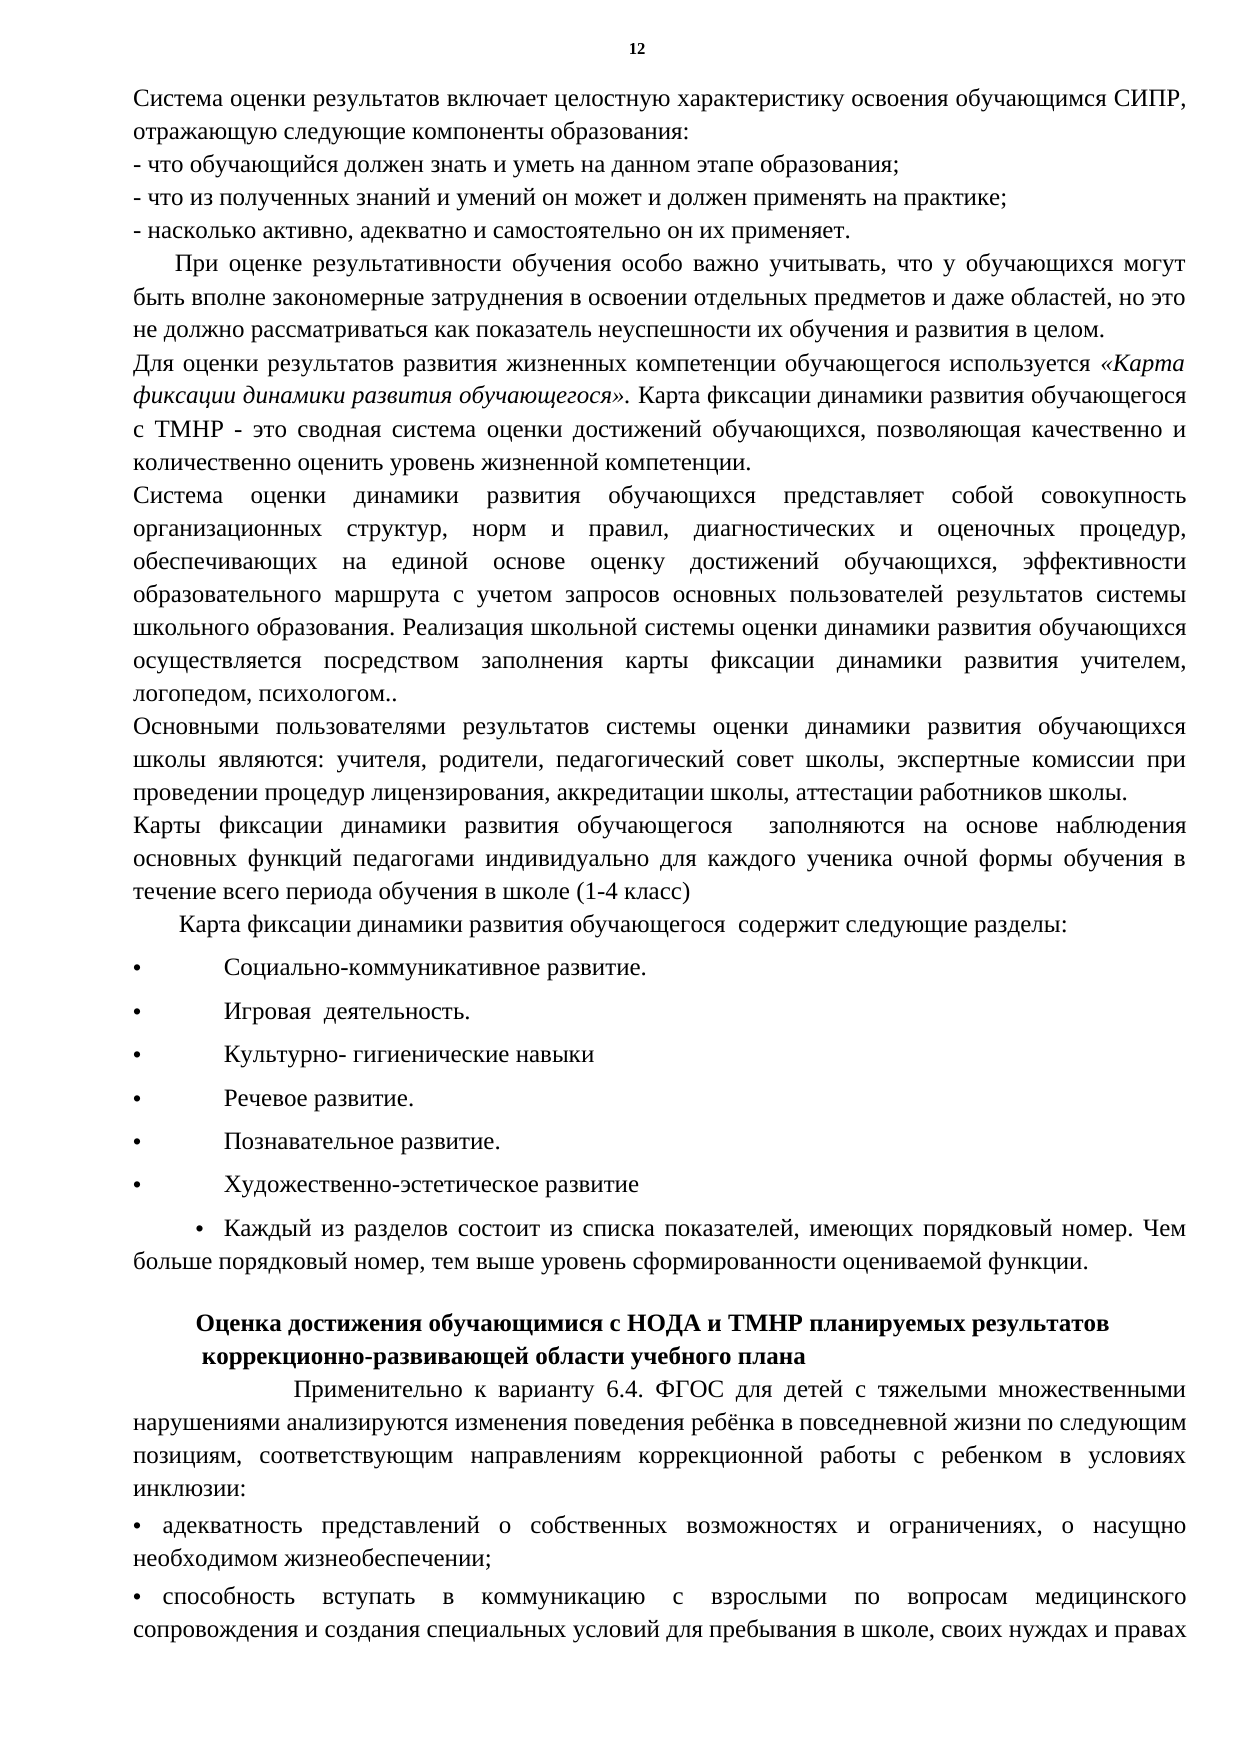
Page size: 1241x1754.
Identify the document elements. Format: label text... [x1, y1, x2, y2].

list Каждый из разделов состоит из списка показателей, имеющих порядковый номер. Чем больше порядковый номер, тем выше уровень сформированности оцениваемой функции. [133, 1213, 1187, 1275]
text Оценка достижения обучающимися с НОДА и ТМНР планируемых результатов [195, 1308, 1187, 1337]
text - что из полученных знаний и умений он может и должен применять на практике; [133, 182, 1187, 211]
text Для оценки результатов развития жизненных компетенции обучающегося используется «Карта фиксации динамики развития обучающегося». Карта фиксации динамики развития обучающегося с ТМНР - это сводная система оценки достижений обучающихся, позволяющая качественно и количественно оценить уровень жизненной компетенции. [133, 348, 1187, 475]
text - что обучающийся должен знать и уметь на данном этапе образования; [133, 149, 1187, 178]
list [133, 1581, 1187, 1642]
text Система оценки динамики развития обучающихся представляет собой совокупность организационных структур, норм и правил, диагностических и оценочных процедур, обеспечивающих на единой основе оценку достижений обучающихся, эффективности образовательного маршрута с учетом запросов основных пользователей результатов системы школьного образования. Реализация школьной системы оценки динамики развития обучающихся осуществляется посредством заполнения карты фиксации динамики развития учителем, логопедом, психологом.. [133, 480, 1187, 707]
list Культурно- гигиенические навыки [133, 1039, 1187, 1068]
list Игровая деятельность. [133, 996, 1187, 1024]
list Социально-коммуникативное развитие. [133, 952, 1187, 981]
list Художественно-эстетическое развитие [133, 1169, 1187, 1198]
text Основными пользователями результатов системы оценки динамики развития обучающихся школы являются: учителя, родители, педагогический совет школы, экспертные комиссии при проведении процедур лицензирования, аккредитации школы, аттестации работников школы. [133, 711, 1187, 806]
text Карты фиксации динамики развития обучающегося заполняются на основе наблюдения основных функций педагогами индивидуально для каждого ученика очной формы обучения в течение всего периода обучения в школе (1-4 класс) [133, 810, 1187, 905]
list Познавательное развитие. [133, 1126, 1187, 1155]
list адекватность представлений о собственных возможностях и ограничениях, о насущно необходимом жизнеобеспечении; [133, 1511, 1187, 1572]
text Система оценки результатов включает целостную характеристику освоения обучающимся СИПР, отражающую следующие компоненты образования: [133, 83, 1187, 145]
text - насколько активно, адекватно и самостоятельно он их применяет. [133, 216, 1187, 244]
text Карта фиксации динамики развития обучающегося содержит следующие разделы: [133, 909, 1187, 938]
list Речевое развитие. [133, 1083, 1187, 1111]
text При оценке результативности обучения особо важно учитывать, что у обучающихся могут быть вполне закономерные затруднения в освоении отдельных предметов и даже областей, но это не должно рассматриваться как показатель неуспешности их обучения и развития в целом. [133, 248, 1187, 343]
text коррекционно-развивающей области учебного плана [195, 1341, 1187, 1370]
text Применительно к варианту 6.4. ФГОС для детей с тяжелыми множественными нарушениями анализируются изменения поведения ребёнка в повседневной жизни по следующим позициям, соответствующим направлениям коррекционной работы с ребенком в условиях инклюзии: [133, 1374, 1187, 1502]
